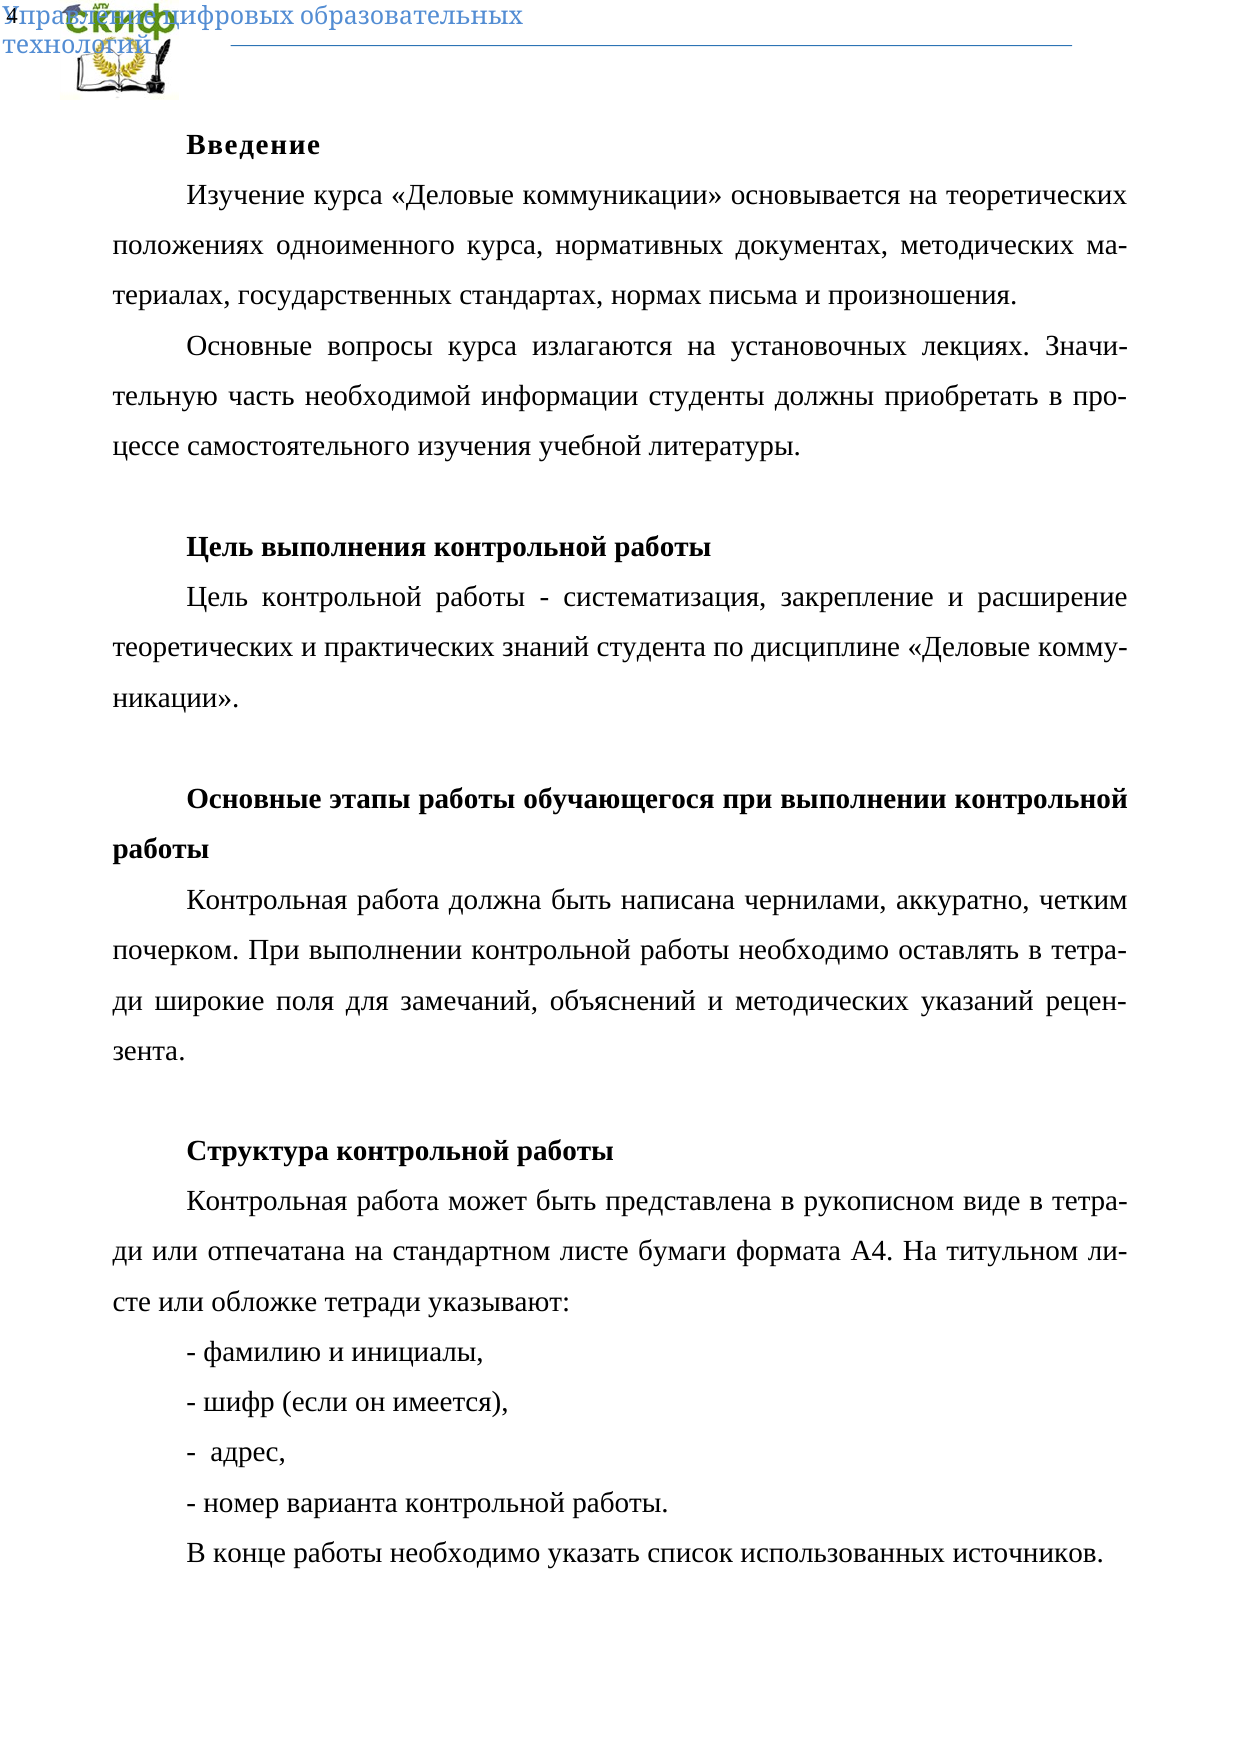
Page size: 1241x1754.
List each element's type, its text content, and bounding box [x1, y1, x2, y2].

text Цель контрольной работы - систематизация, закрепление и расширение теоретических и практических знаний студента по дисциплине «Деловые комму- никации». [112, 579, 1128, 713]
list номер варианта контрольной работы. [186, 1485, 1157, 1519]
text Основные вопросы курса излагаются на установочных лекциях. Значи- тельную часть необходимой информации студенты должны приобретать в про- цессе самостоятельного изучения учебной литературы. [112, 328, 1128, 462]
subtitle Введение [186, 127, 1157, 160]
list фамилию и инициалы, [186, 1334, 1157, 1367]
text Контрольная работа должна быть написана чернилами, аккуратно, четким почерком. При выполнении контрольной работы необходимо оставлять в тетра- ди широкие поля для замечаний, объяснений и методических указаний рецен- зента. [112, 882, 1128, 1067]
text Изучение курса «Деловые коммуникации» основывается на теоретических положениях одноименного курса, нормативных документах, методических ма- териалах, государственных стандартах, нормах письма и произношения. [112, 177, 1128, 311]
subtitle Структура контрольной работы [186, 1133, 1157, 1167]
list шифр (если он имеется), [186, 1384, 1157, 1418]
text Контрольная работа может быть представлена в рукописном виде в тетра- ди или отпечатана на стандартном листе бумаги формата А4. На титульном ли- сте или обложке тетради указывают: [112, 1183, 1128, 1317]
subtitle Цель выполнения контрольной работы [186, 529, 1157, 563]
picture [59, 0, 179, 100]
list адрес, [186, 1434, 1157, 1468]
text В конце работы необходимо указать список использованных источников. [186, 1535, 1157, 1569]
subtitle Основные этапы работы обучающегося при выполнении контрольной работы [112, 781, 1128, 865]
